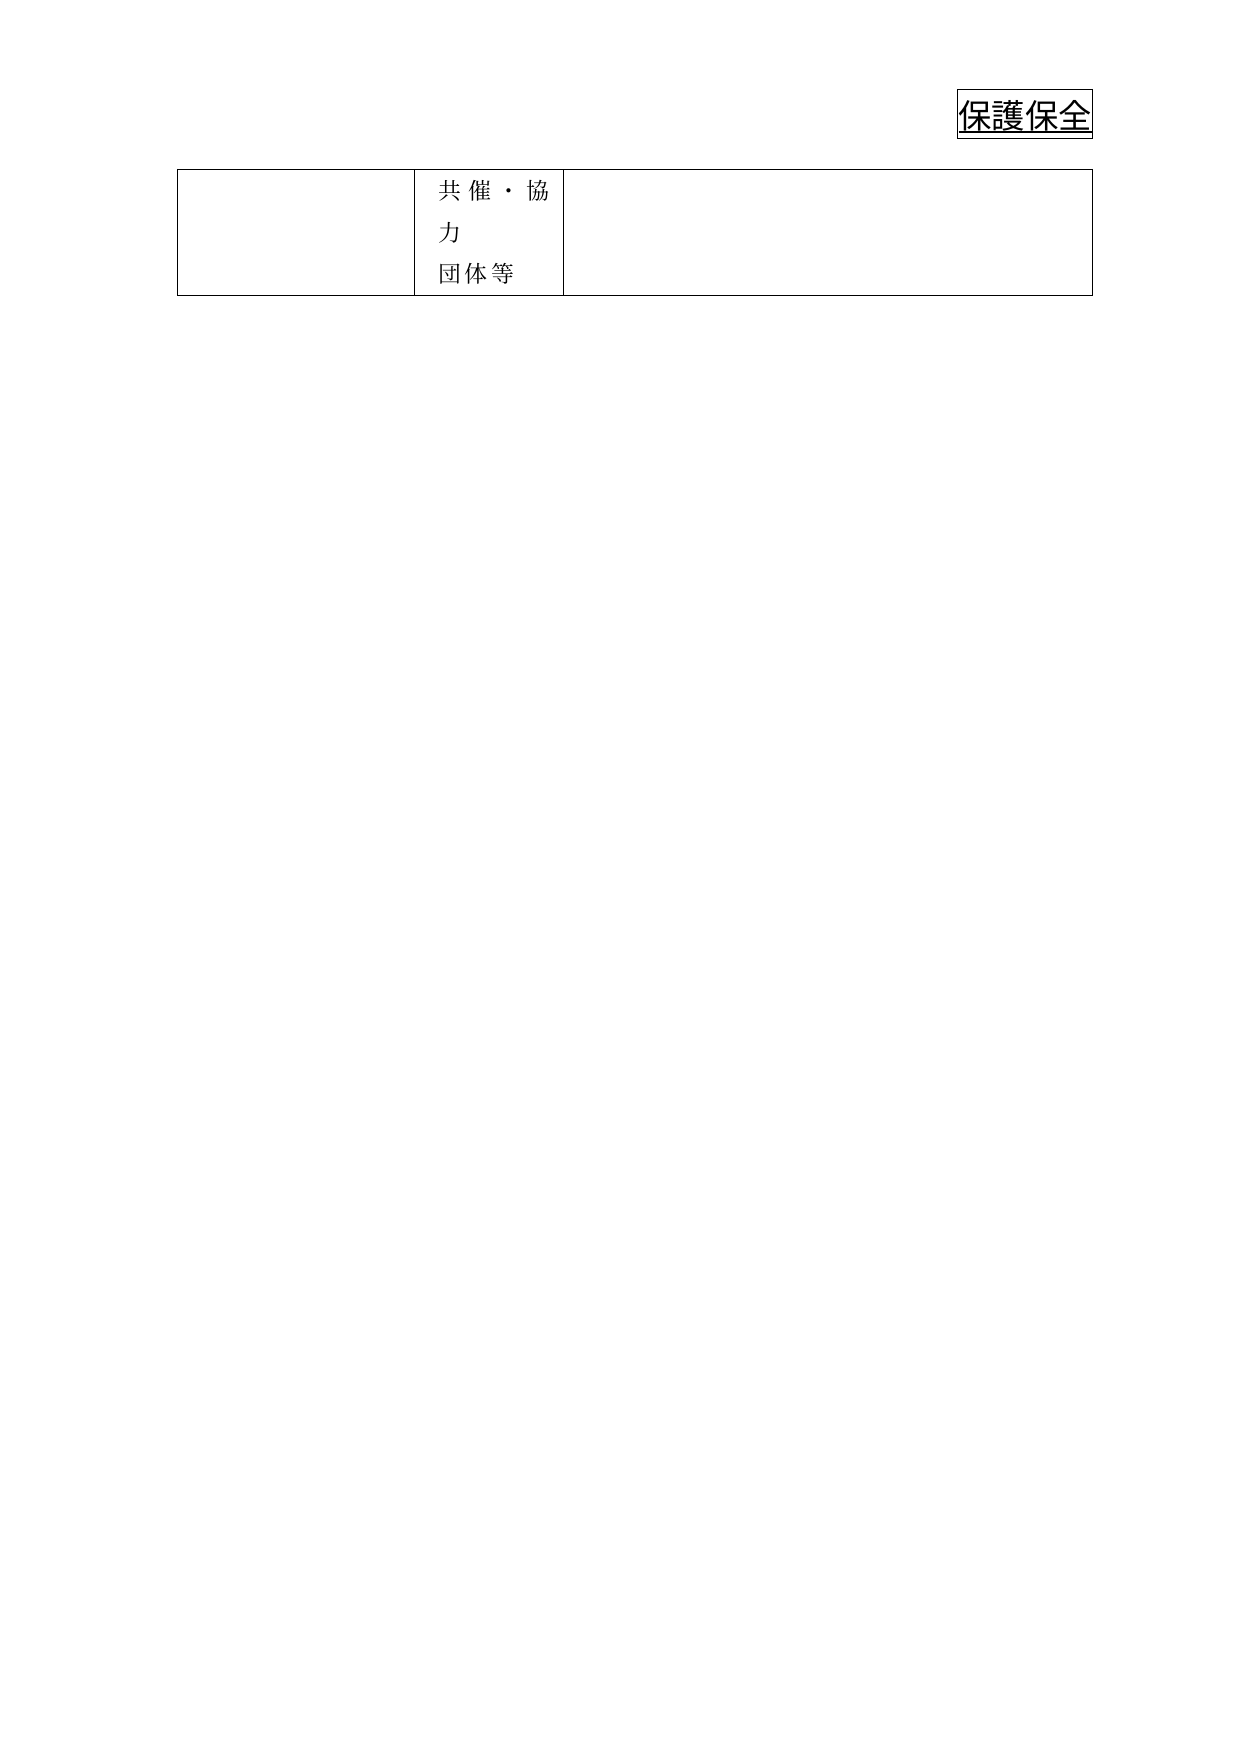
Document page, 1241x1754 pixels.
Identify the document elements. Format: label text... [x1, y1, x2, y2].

table_cell [564, 170, 1092, 295]
table_cell 共催・協力 団体等 [415, 170, 563, 295]
